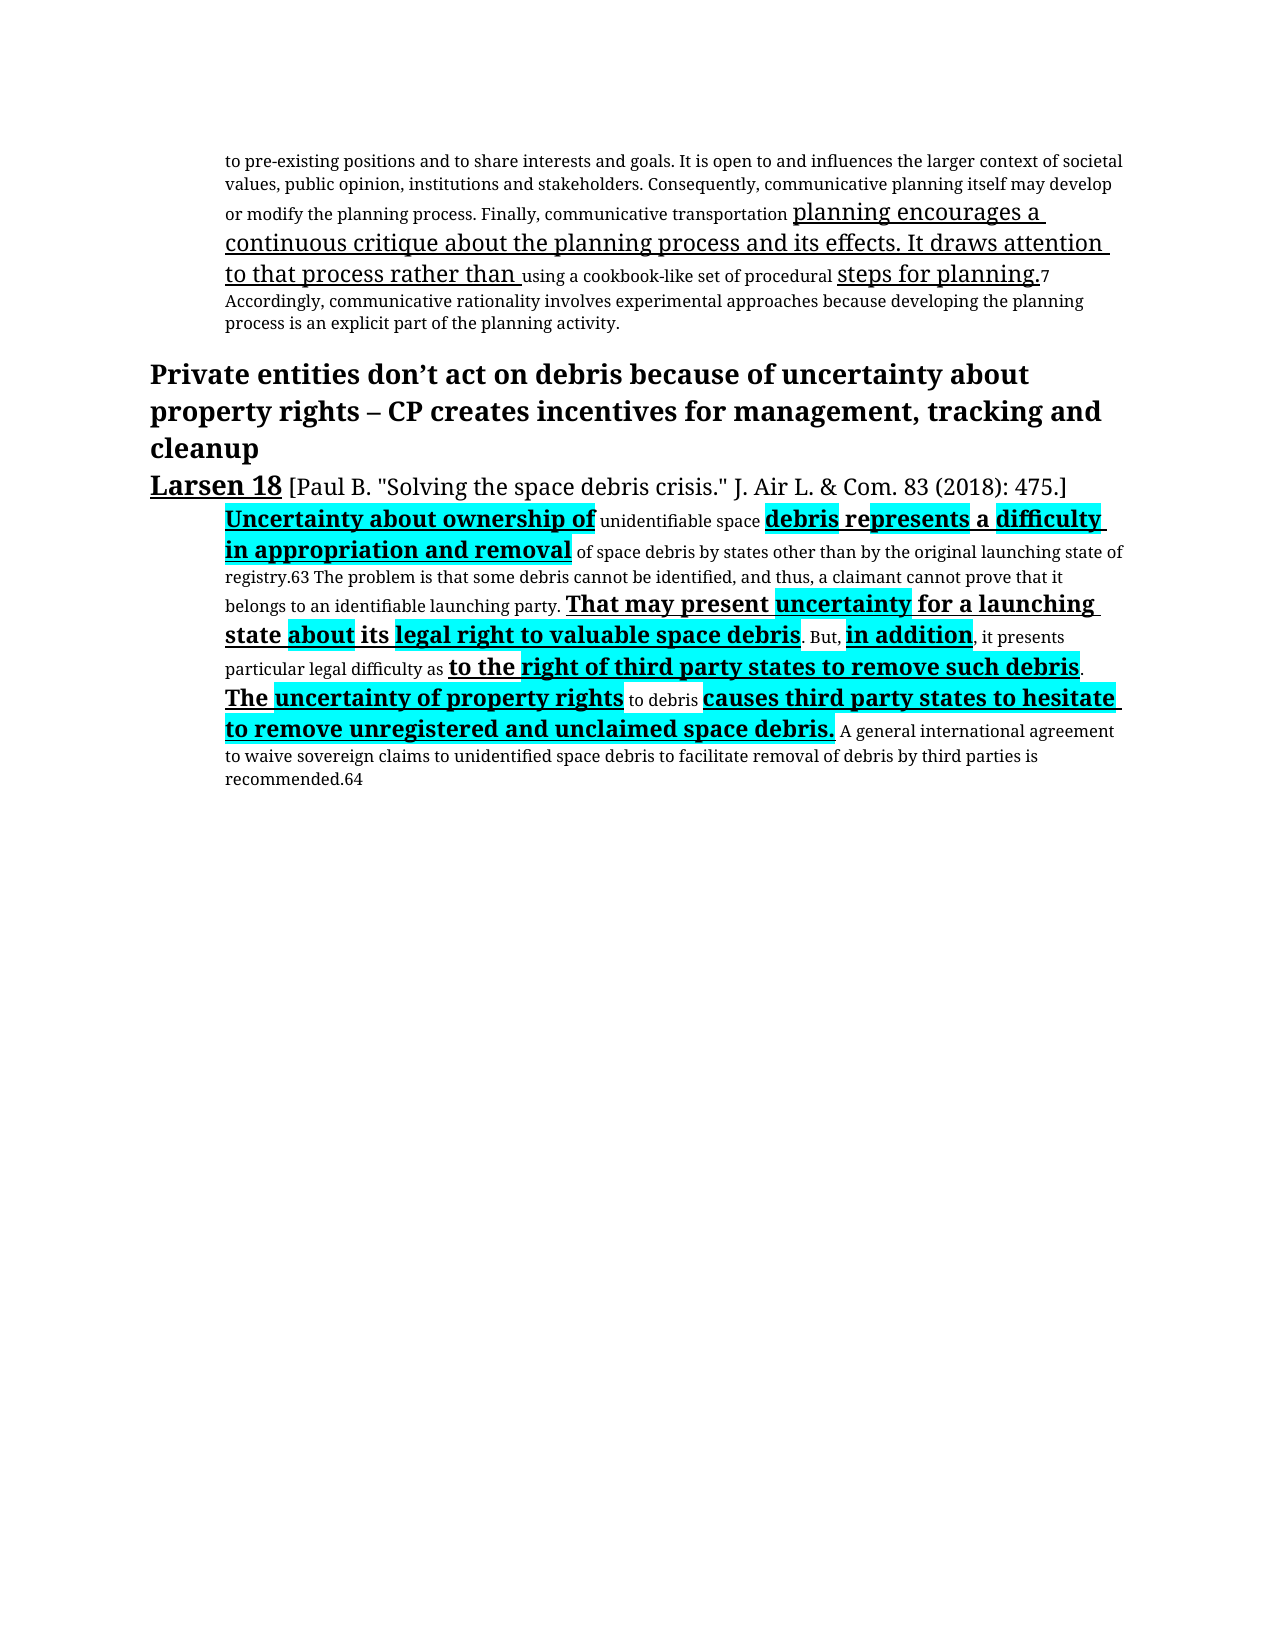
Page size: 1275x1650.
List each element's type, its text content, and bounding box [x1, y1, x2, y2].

subtitle Private entities don’t act on debris because of uncertainty about property rights – CP creates incentives for management, tracking and cleanup [150, 355, 1125, 466]
text Uncertainty about ownership of unidentifiable space debris represents a difficulty in appropriation and removal of space debris by states other than by the original launching state of registry.63 The problem is that some debris cannot be identified, and thus, a claimant cannot prove that it belongs to an identifiable launching party. That may present uncertainty for a launching state about its legal right to valuable space debris. But, in addition, it presents particular legal difficulty as to the right of third party states to remove such debris. The uncertainty of property rights to debris causes third party states to hesitate to remove unregistered and unclaimed space debris. A general international agreement to waive sovereign claims to unidentified space debris to facilitate removal of debris by third parties is recommended.64 [225, 503, 1125, 790]
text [225, 150, 1125, 334]
text Larsen 18 [Paul B. "Solving the space debris crisis." J. Air L. & Com. 83 (2018): 475.] [150, 466, 1125, 503]
